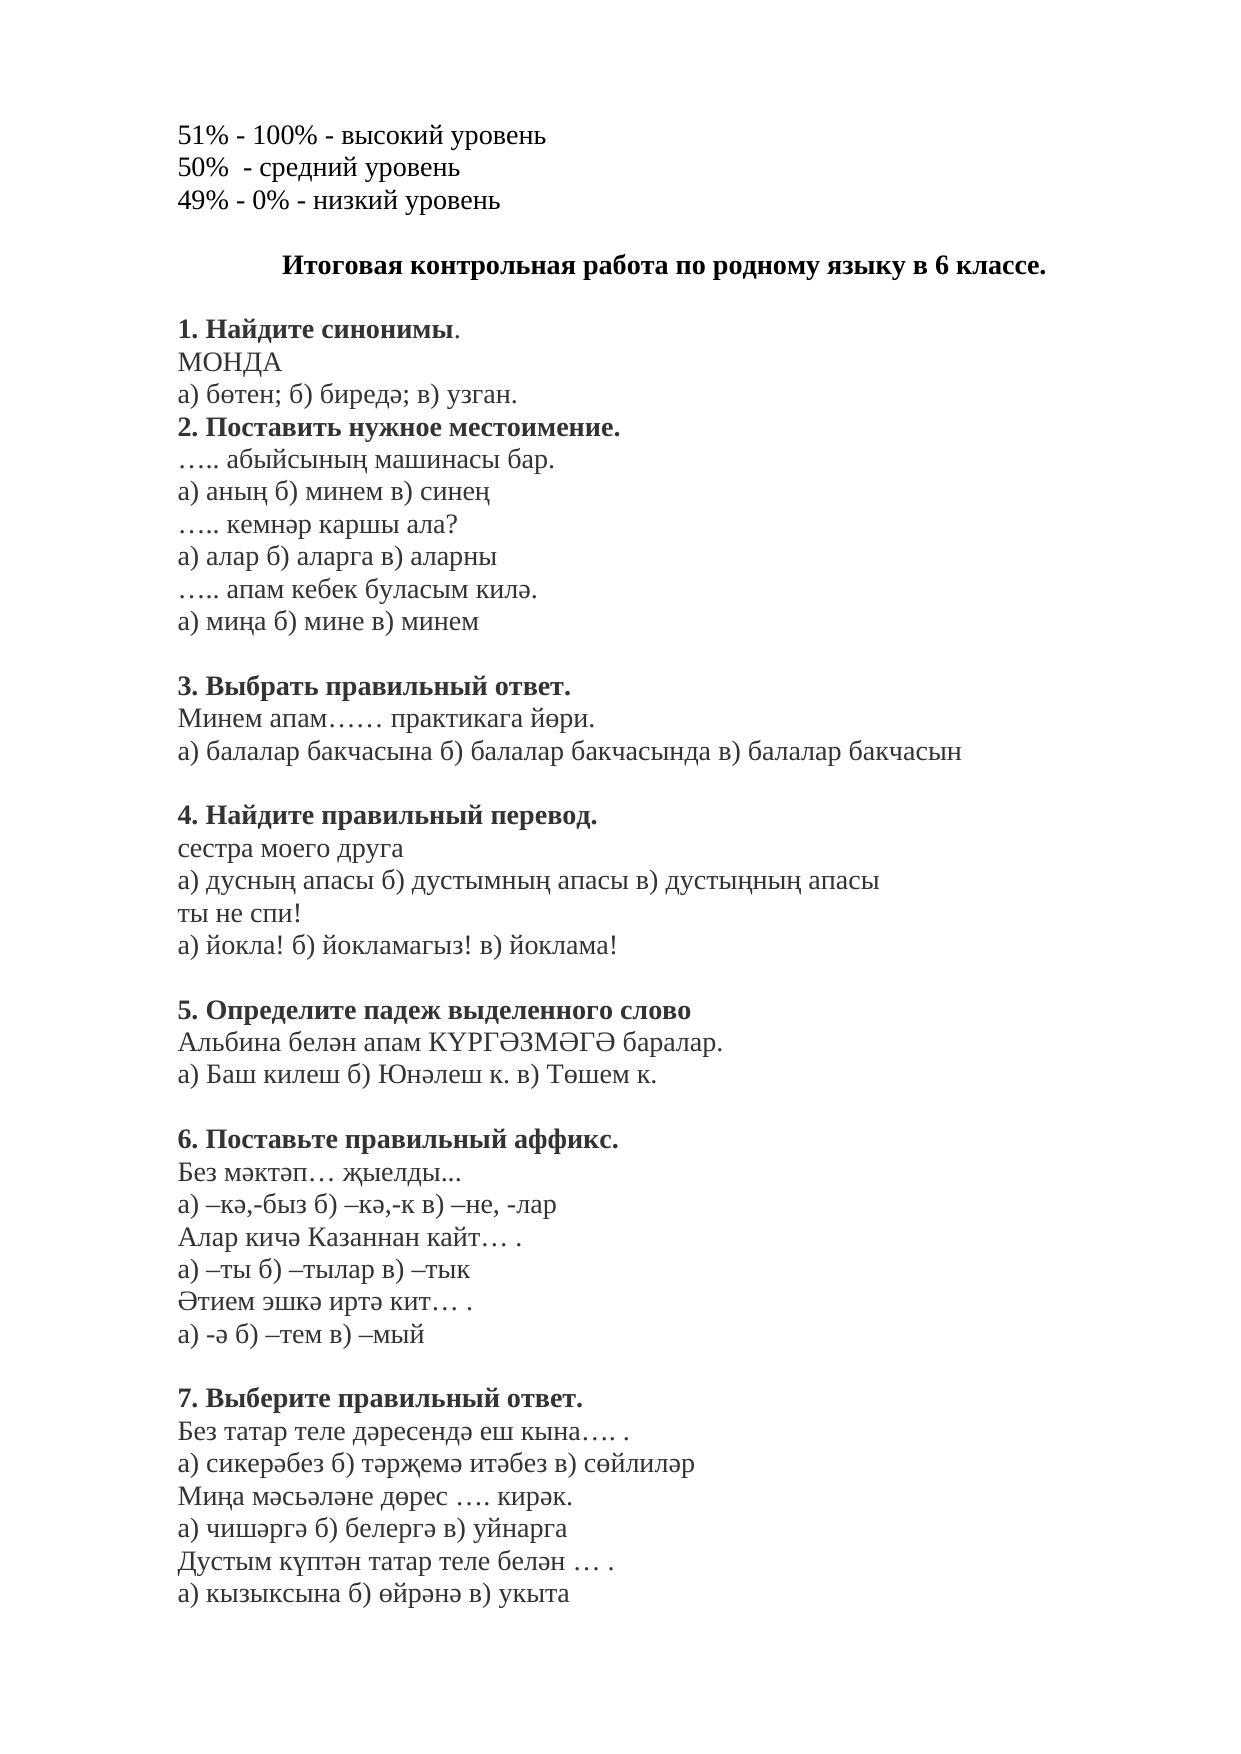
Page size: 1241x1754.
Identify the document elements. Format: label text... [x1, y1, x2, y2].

text Итоговая контрольная работа по родному языку в 6 классе. [177, 248, 1152, 280]
text 49% - 0% - низкий уровень [177, 183, 1152, 215]
text 50% - средний уровень [177, 151, 1152, 183]
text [177, 312, 1152, 1608]
text 51% - 100% - высокий уровень [177, 118, 1152, 151]
